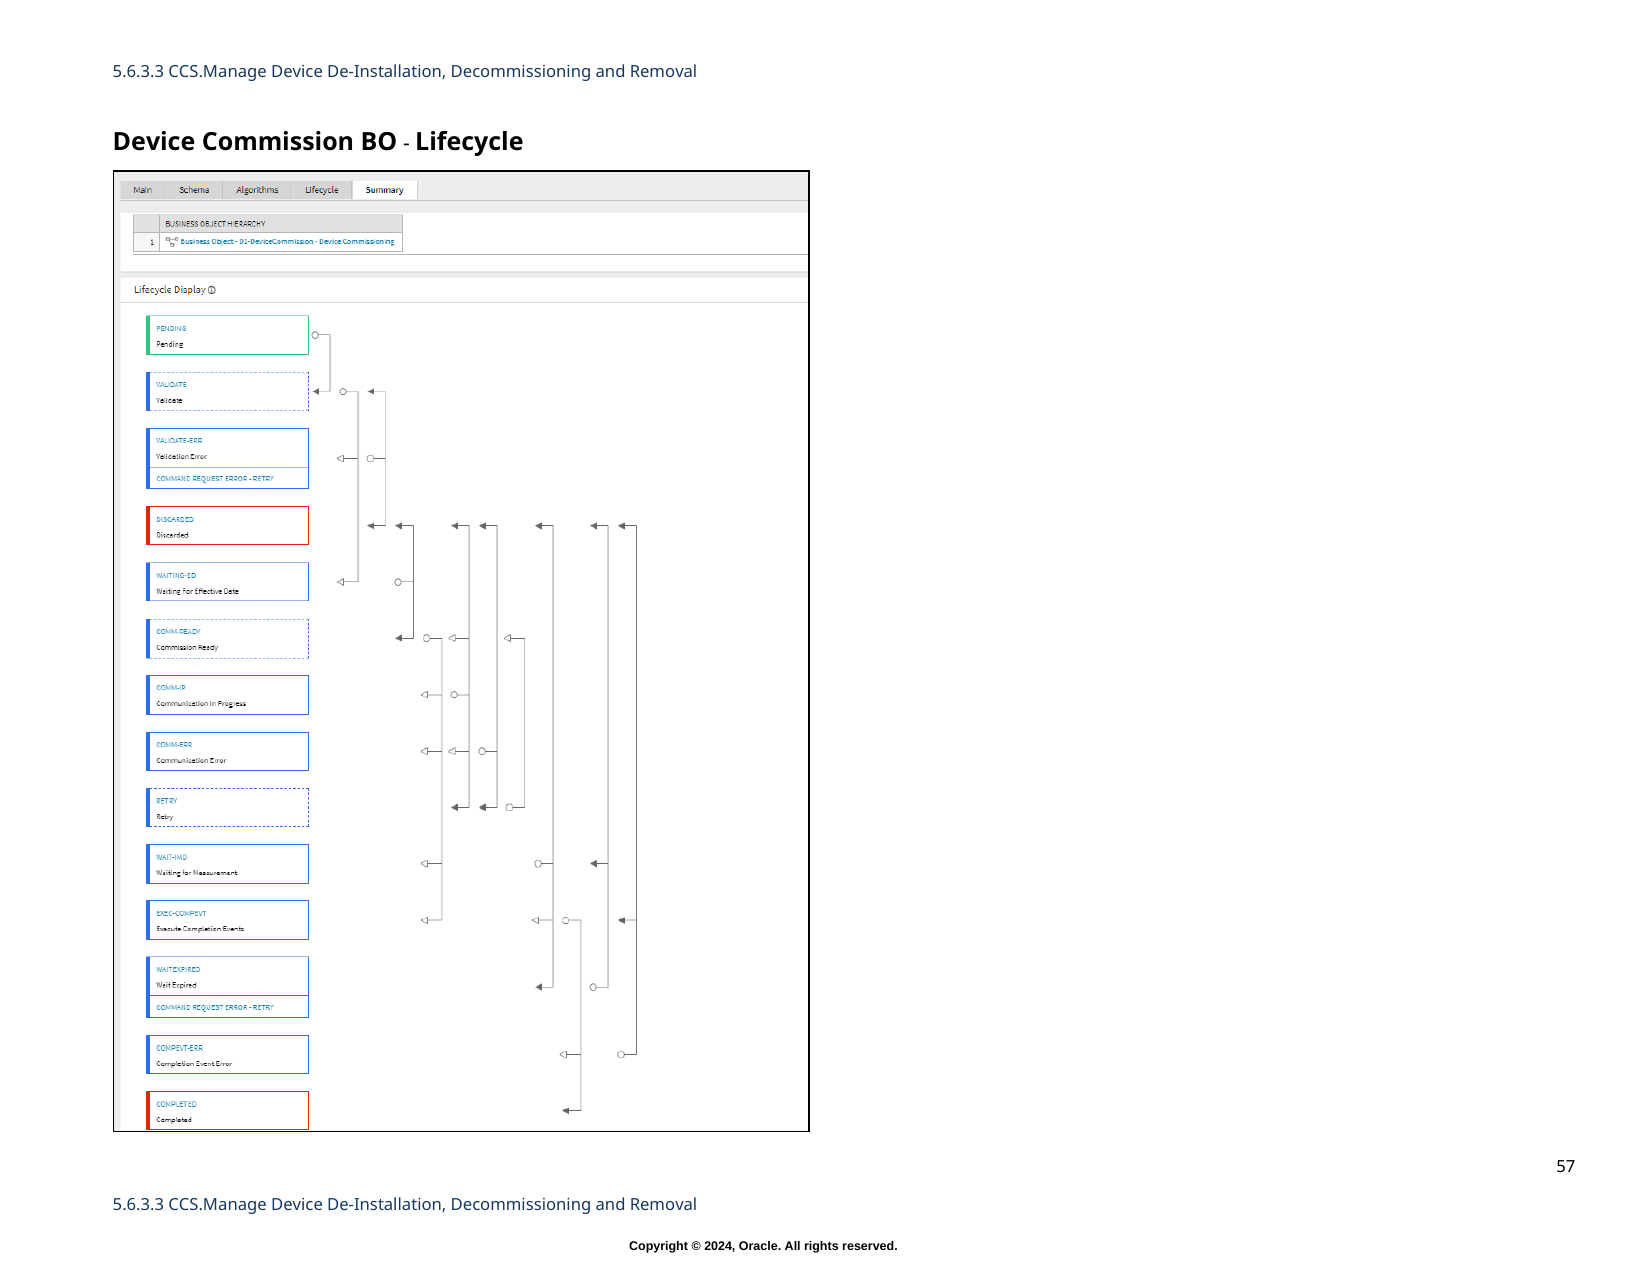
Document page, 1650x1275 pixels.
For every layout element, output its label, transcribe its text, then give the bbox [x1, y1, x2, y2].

picture [114, 172, 808, 1131]
subtitle Device Commission BO - Lifecycle [112, 120, 1575, 157]
